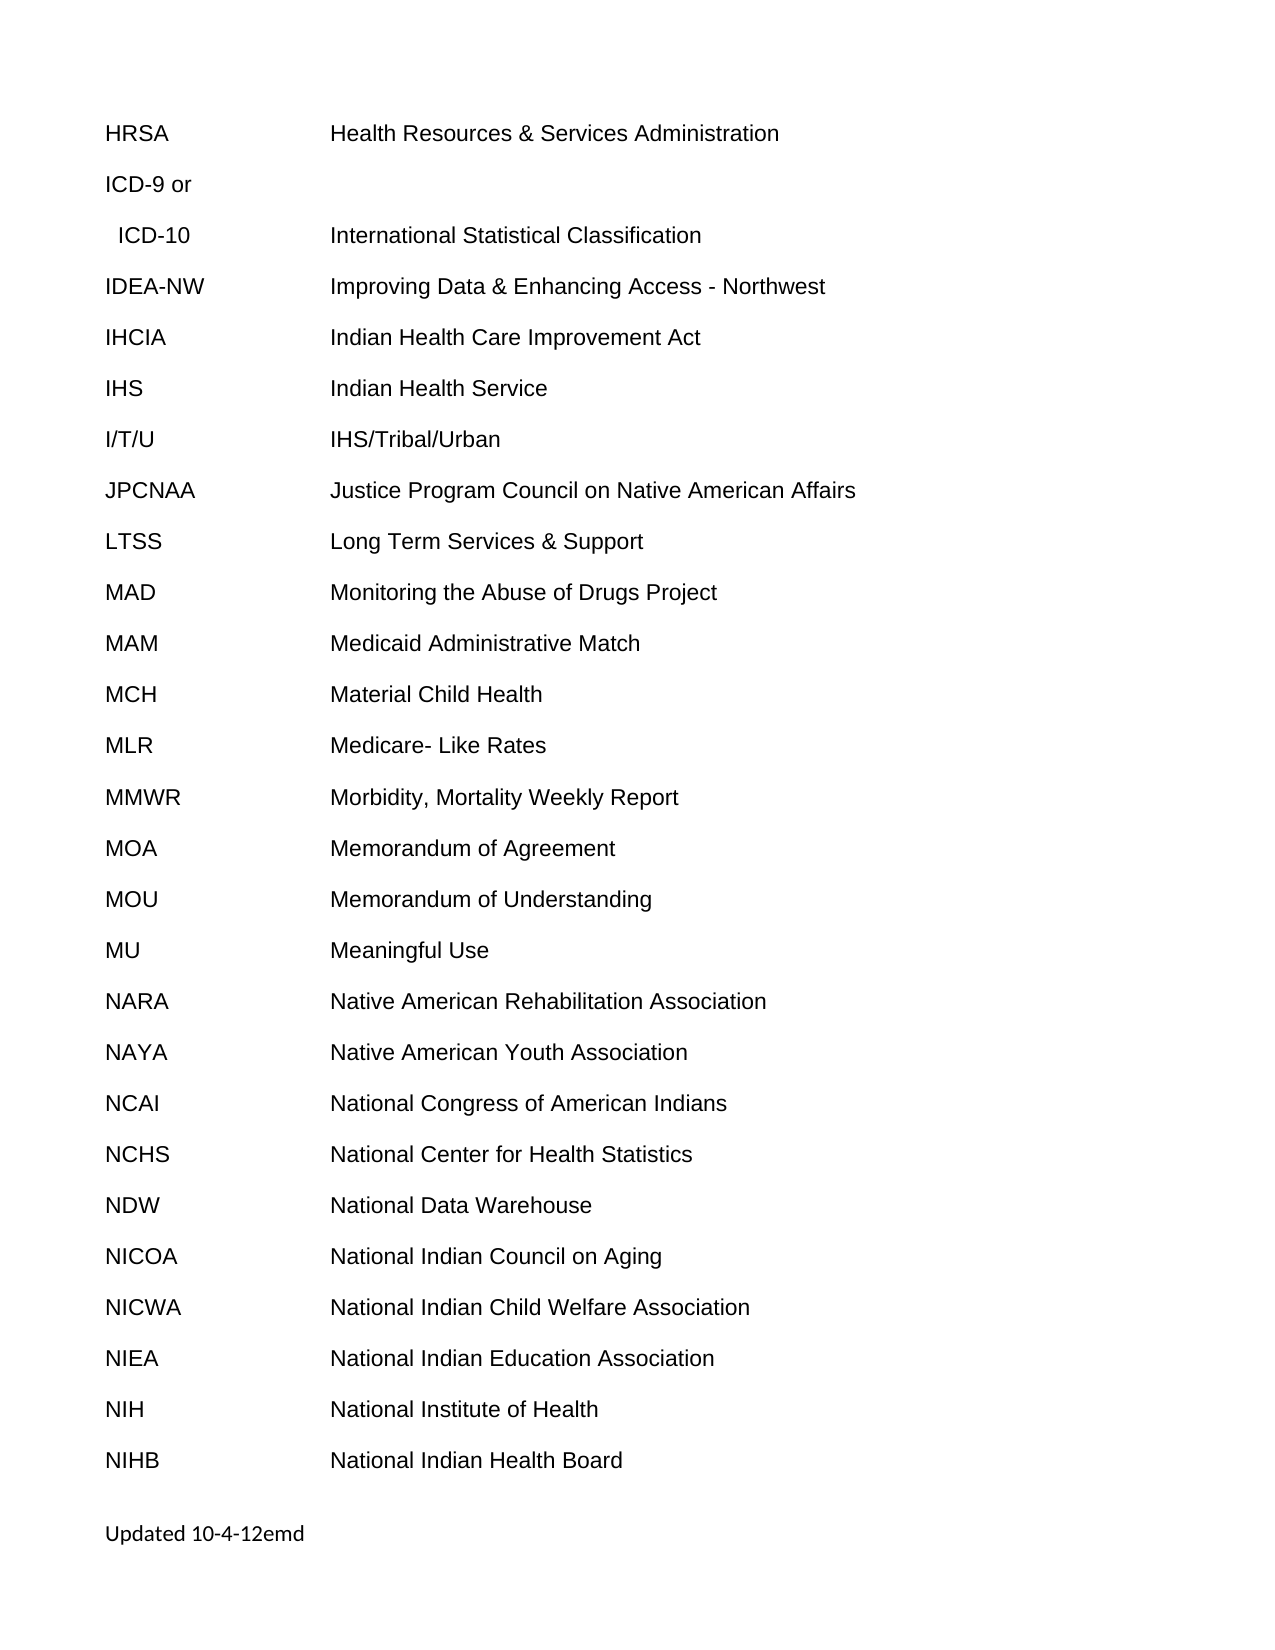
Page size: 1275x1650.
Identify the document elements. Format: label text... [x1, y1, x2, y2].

text NDW National Data Warehouse [105, 1192, 1200, 1218]
text JPCNAA Justice Program Council on Native American Affairs [105, 477, 1200, 504]
text MLR Medicare- Like Rates [105, 732, 1200, 759]
text LTSS Long Term Services & Support [105, 528, 1200, 555]
text NCHS National Center for Health Statistics [105, 1141, 1200, 1167]
text MOU Memorandum of Understanding [105, 886, 1200, 912]
text ICD-9 or [105, 171, 1200, 197]
text NARA Native American Rehabilitation Association [105, 988, 1200, 1014]
text IHS Indian Health Service [105, 375, 1200, 402]
text NICOA National Indian Council on Aging [105, 1243, 1200, 1269]
text MU Meaningful Use [105, 937, 1200, 963]
text I/T/U IHS/Tribal/Urban [105, 426, 1200, 453]
text NIHB National Indian Health Board [105, 1447, 1200, 1473]
text NAYA Native American Youth Association [105, 1039, 1200, 1065]
text HRSA Health Resources & Services Administration [105, 120, 1200, 146]
text IHCIA Indian Health Care Improvement Act [105, 324, 1200, 351]
text NCAI National Congress of American Indians [105, 1090, 1200, 1116]
text MMWR Morbidity, Mortality Weekly Report [105, 783, 1200, 810]
text NICWA National Indian Child Welfare Association [105, 1294, 1200, 1320]
text MOA Memorandum of Agreement [105, 834, 1200, 861]
text MAD Monitoring the Abuse of Drugs Project [105, 579, 1200, 606]
text ICD-10 International Statistical Classification [105, 222, 1200, 248]
text MAM Medicaid Administrative Match [105, 630, 1200, 657]
text MCH Material Child Health [105, 681, 1200, 708]
text NIH National Institute of Health [105, 1396, 1200, 1422]
text NIEA National Indian Education Association [105, 1345, 1200, 1371]
text IDEA-NW Improving Data & Enhancing Access - Northwest [105, 273, 1200, 299]
